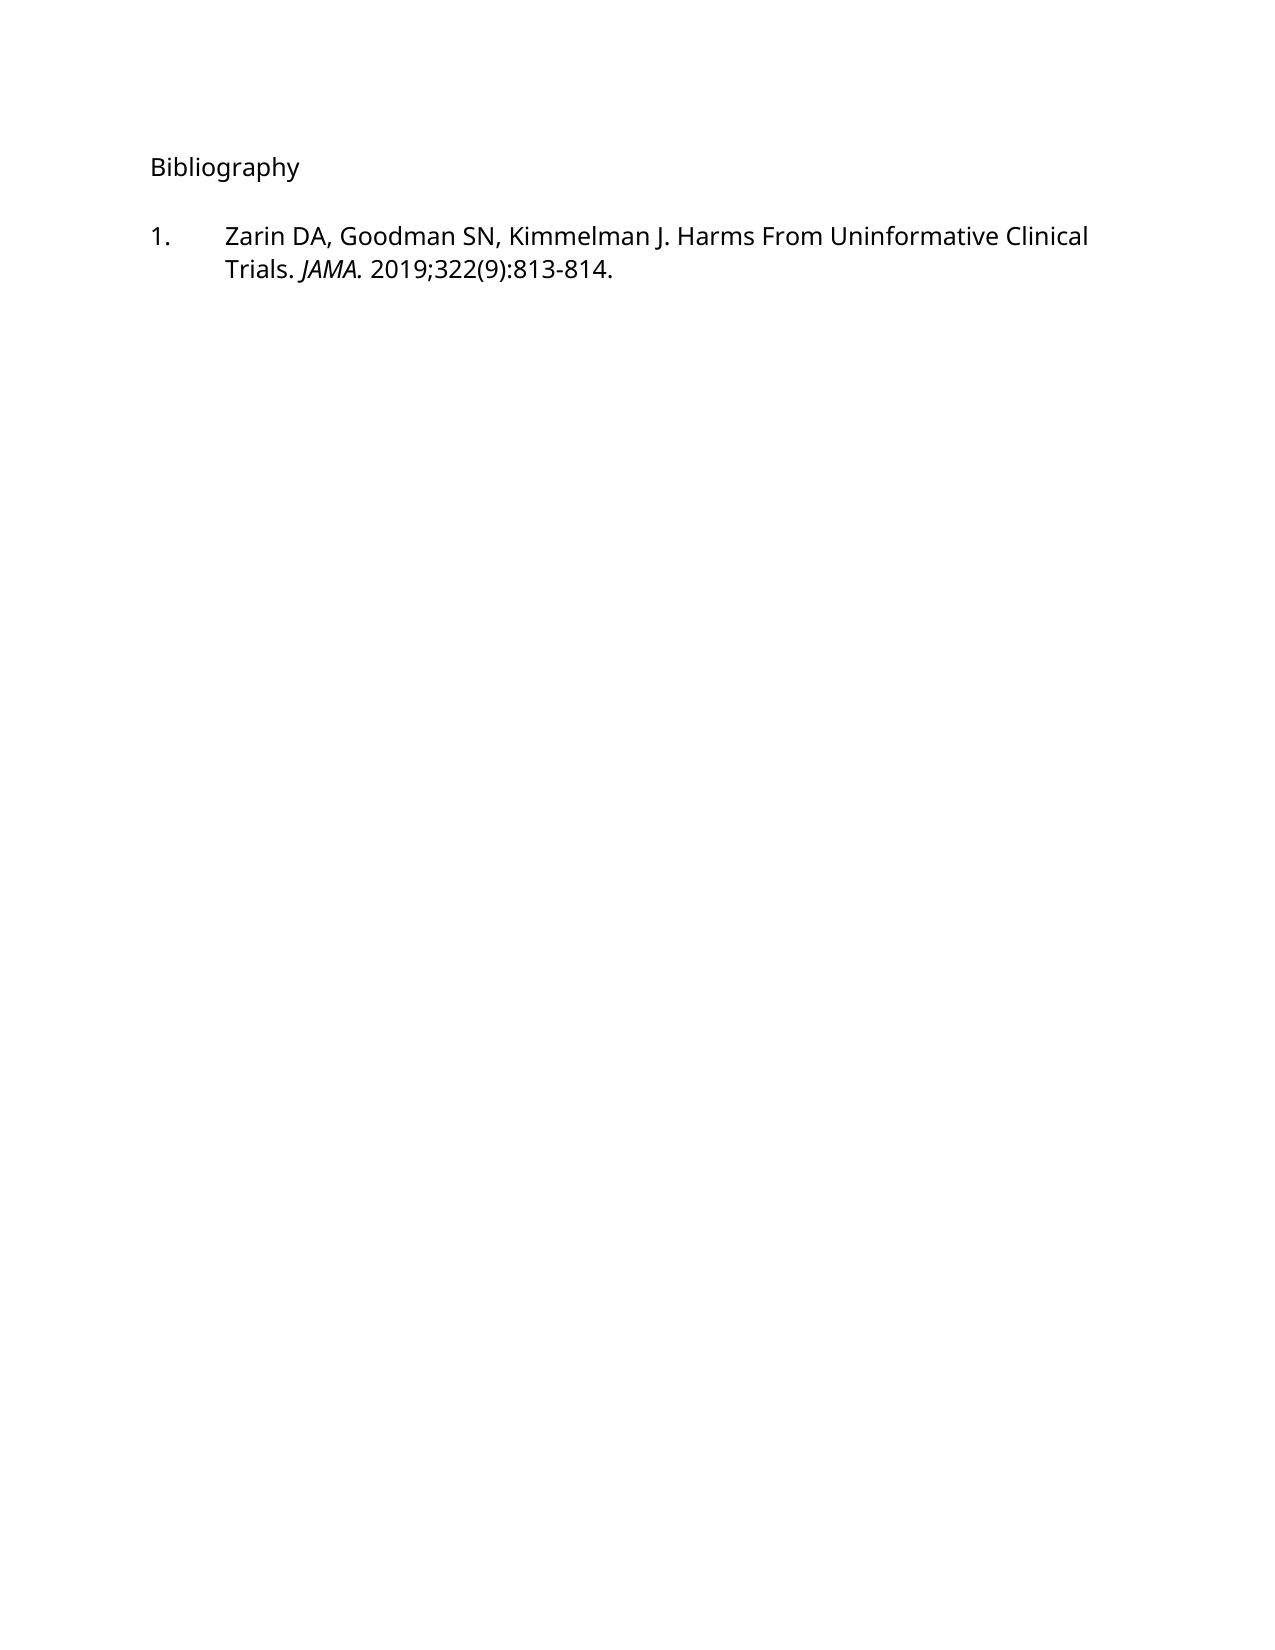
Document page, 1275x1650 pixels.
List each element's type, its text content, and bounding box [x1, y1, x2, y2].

text 1. Zarin DA, Goodman SN, Kimmelman J. Harms From Uninformative Clinical Trials. JAMA. 2019;322(9):813-814. [150, 218, 1125, 286]
text Bibliography [150, 150, 1125, 184]
